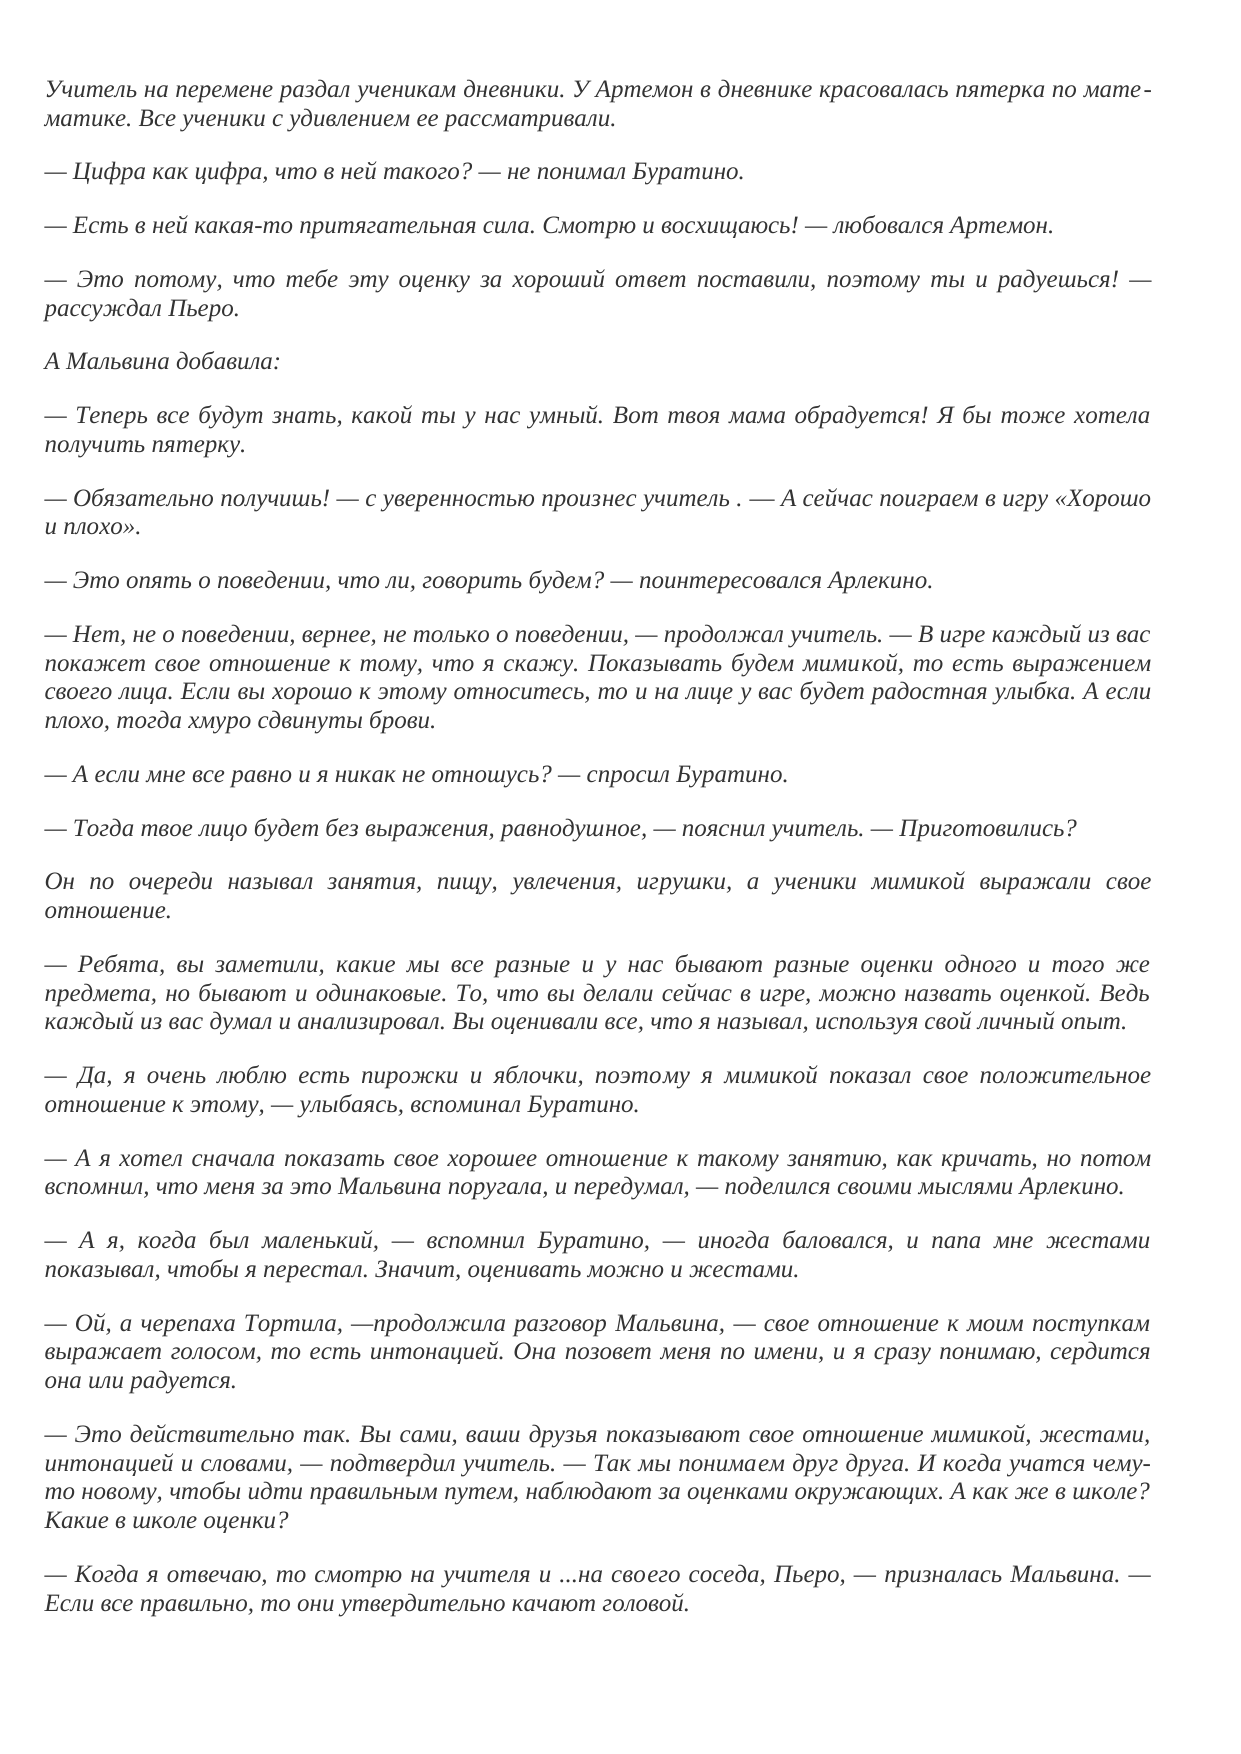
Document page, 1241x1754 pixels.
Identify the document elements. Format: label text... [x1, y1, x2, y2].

text — Да, я очень люблю есть пирожки и яблочки, поэтому я мимикой показал свое положительное отношение к этому, — улыбаясь, вспоминал Буратино. [44, 1060, 1152, 1118]
text — А если мне все равно и я никак не отношусь? — спросил Буратино. [44, 759, 1152, 788]
text — Когда я отвечаю, то смотрю на учителя и ...на своего соседа, Пьеро, — призналась Мальвина. — Если все правильно, то они утвердительно качают головой. [44, 1559, 1152, 1616]
text — Это потому, что тебе эту оценку за хороший ответ поставили, поэтому ты и радуешься! — рассуждал Пьеро. [44, 264, 1152, 321]
text — Это опять о поведении, что ли, говорить будем? — поинтересовался Арлекино. [44, 565, 1152, 594]
text — Цифра как цифра, что в ней такого? — не понимал Буратино. [44, 156, 1152, 185]
text — Есть в ней какая-то притягательная сила. Смотрю и восхищаюсь! — любовался Артемон. [44, 210, 1152, 239]
text Учитель на перемене раздал ученикам дневники. У Артемон в дневнике красовалась пятерка по математике. Все ученики с удивлением ее рассматривали. [44, 74, 1152, 131]
text — Теперь все будут знать, какой ты у нас умный. Вот твоя мама обрадуется! Я бы тоже хотела получить пятерку. [44, 400, 1152, 458]
text — Ой, а черепаха Тортила, —продолжила разговор Мальвина, — свое отношение к моим поступкам выражает голосом, то есть интонацией. Она позовет меня по имени, и я сразу понимаю, сердится она или радуется. [44, 1308, 1152, 1394]
text — Тогда твое лицо будет без выражения, равнодушное, — пояснил учитель. — Приготовились? [44, 813, 1152, 841]
text — Это действительно так. Вы сами, ваши друзья показывают свое отношение мимикой, жестами, интонацией и словами, — подтвердил учитель. — Так мы понимаем друг друга. И когда учатся чему-то новому, чтобы идти правильным путем, наблюдают за оценками окружающих. А как же в школе? Какие в школе оценки? [44, 1419, 1152, 1534]
text — Обязательно получишь! — с уверенностью произнес учитель . — А сейчас поиграем в игру «Хорошо и плохо». [44, 483, 1152, 540]
text — Ребята, вы заметили, какие мы все разные и у нас бывают разные оценки одного и того же предмета, но бывают и одинаковые. То, что вы делали сейчас в игре, можно назвать оценкой. Ведь каждый из вас думал и анализировал. Вы оценивали все, что я называл, используя свой личный опыт. [44, 949, 1152, 1035]
text А Мальвина добавила: [44, 346, 1152, 375]
text Он по очереди называл занятия, пищу, увлечения, игрушки, а ученики мимикой выражали свое отношение. [44, 866, 1152, 924]
text — А я, когда был маленький, — вспомнил Буратино, — иногда баловался, и папа мне жестами показывал, чтобы я перестал. Значит, оценивать можно и жестами. [44, 1225, 1152, 1283]
text — А я хотел сначала показать свое хорошее отношение к такому занятию, как кричать, но потом вспомнил, что меня за это Мальвина поругала, и передумал, — поделился своими мыслями Арлекино. [44, 1143, 1152, 1200]
text — Нет, не о поведении, вернее, не только о поведении, — продолжал учитель. — В игре каждый из вас покажет свое отношение к тому, что я скажу. Показывать будем мимикой, то есть выражением своего лица. Если вы хорошо к этому относитесь, то и на лице у вас будет радостная улыбка. А если плохо, тогда хмуро сдвинуты брови. [44, 619, 1152, 734]
